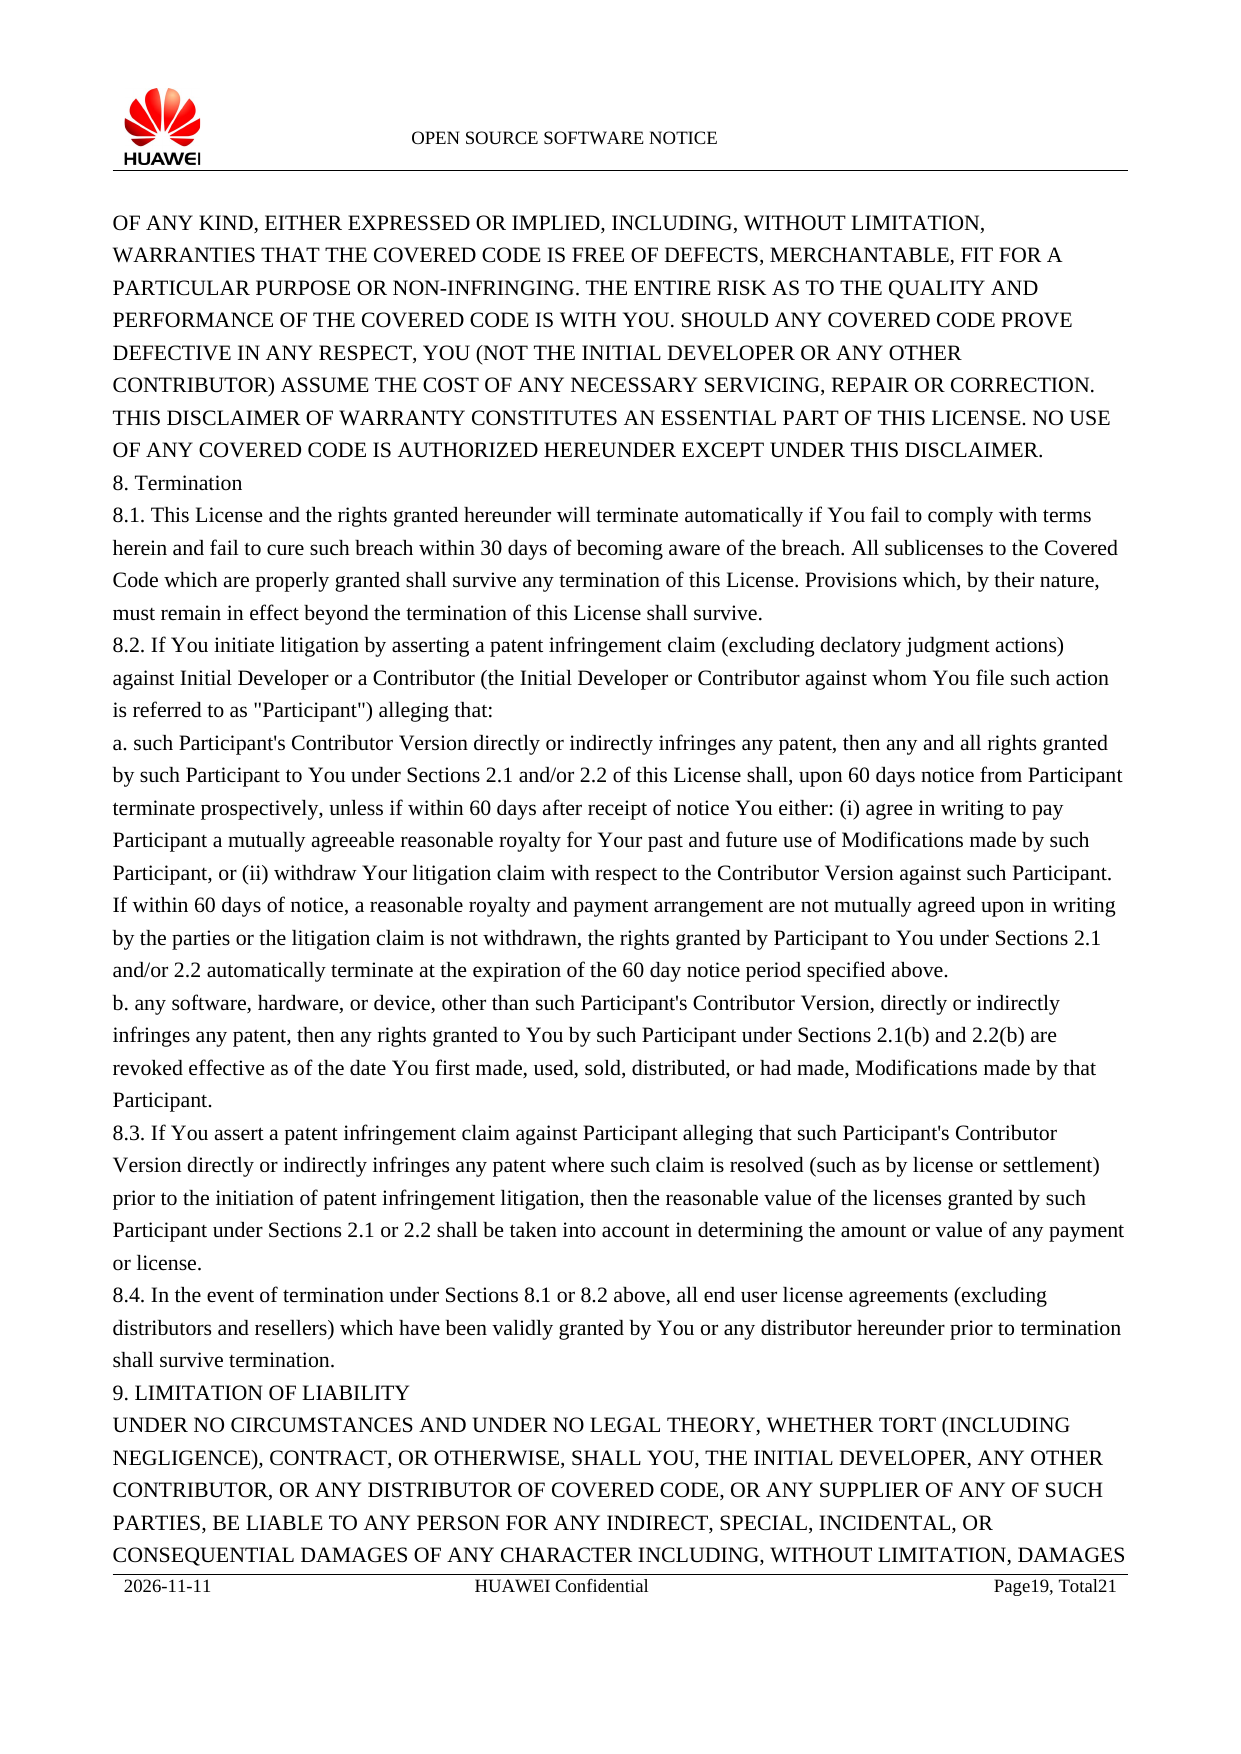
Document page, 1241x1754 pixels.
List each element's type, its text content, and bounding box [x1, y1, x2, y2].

picture [124, 88, 201, 165]
